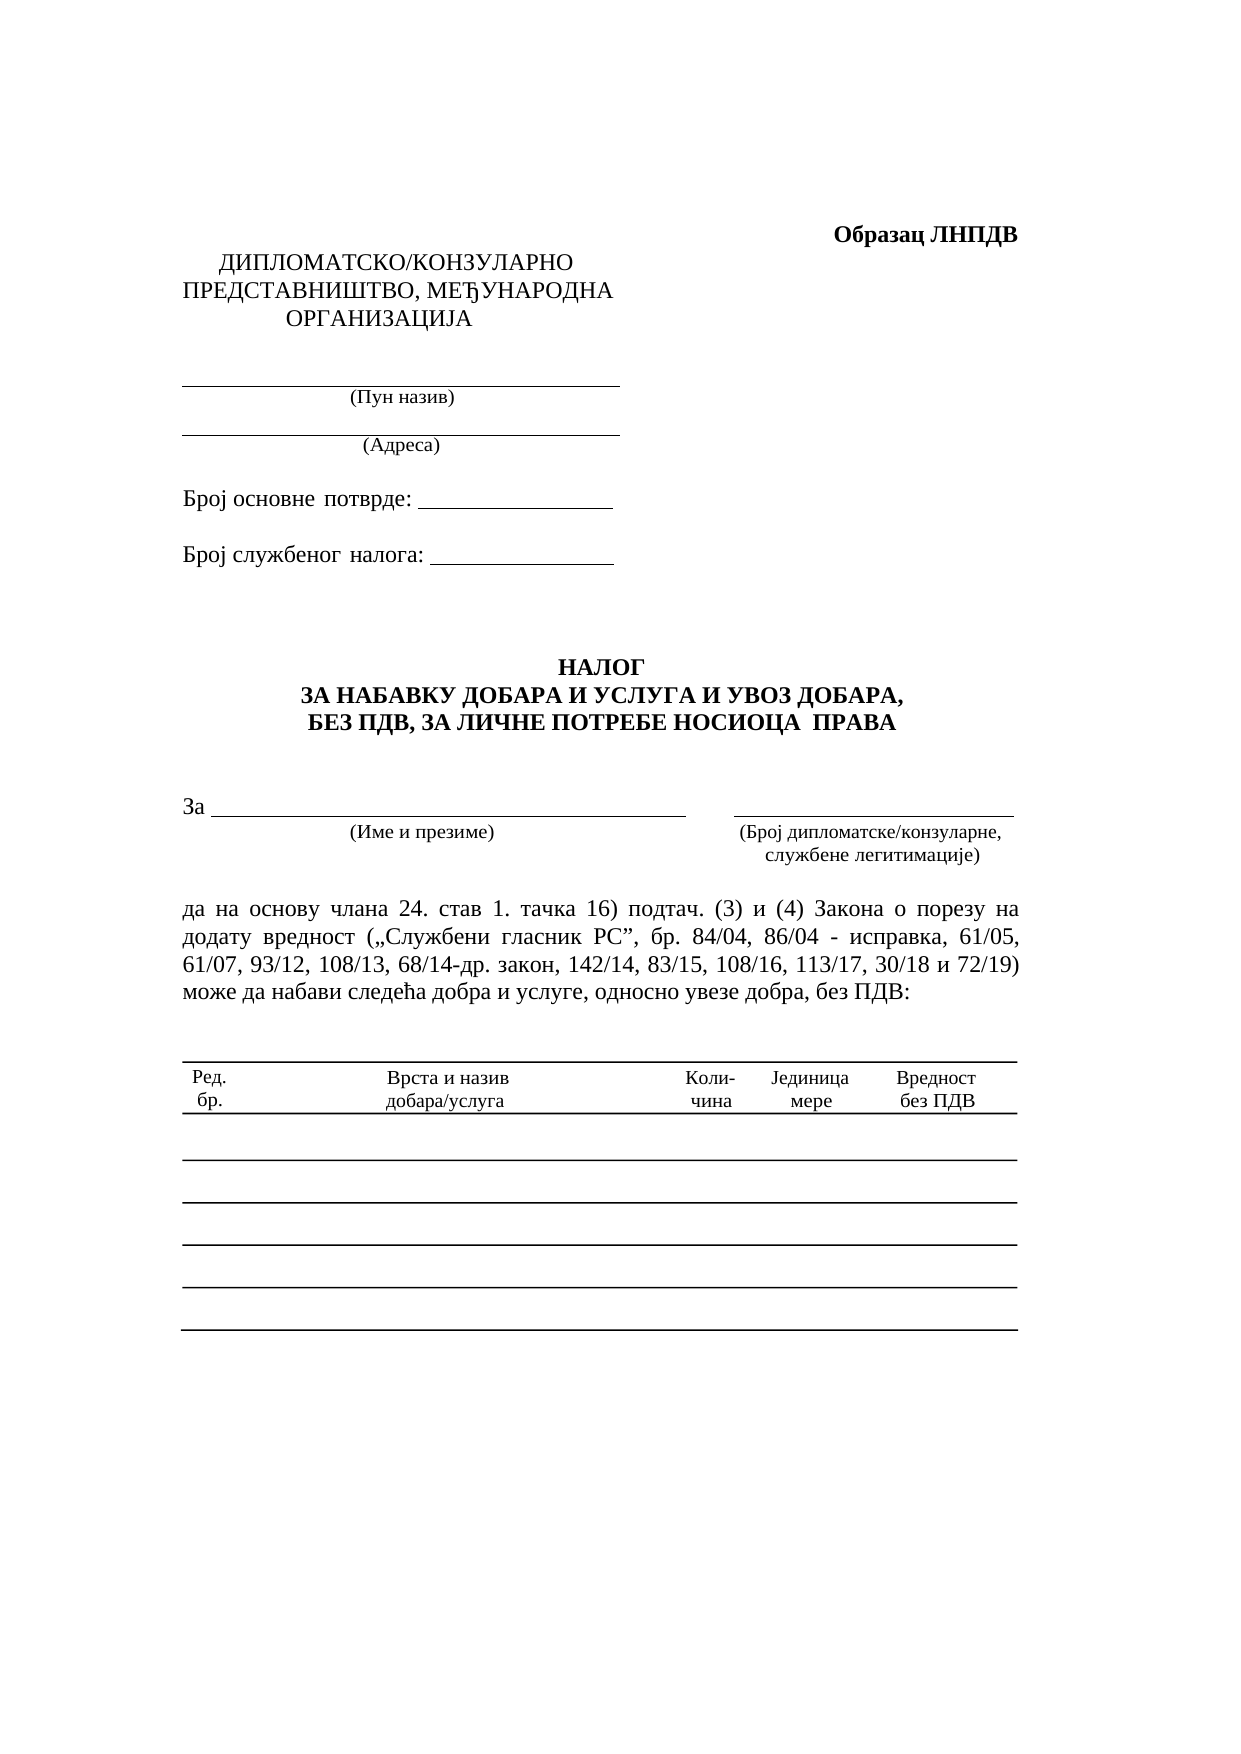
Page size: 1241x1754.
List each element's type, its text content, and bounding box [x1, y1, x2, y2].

text ОРГАНИЗАЦИЈА [286, 303, 1065, 331]
subtitle Образац ЛНПДВ [833, 220, 1065, 248]
text Вредност без ПДВ [896, 1066, 1002, 1112]
text Врста и назив добара/услуга [386, 1066, 511, 1112]
text ЗА НАБАВКУ ДОБАРА И УСЛУГА И УВОЗ ДОБАРА, БЕЗ ПДВ, ЗА ЛИЧНЕ ПОТРЕБЕ НОСИОЦА ПРАВА [298, 681, 906, 736]
subtitle НАЛОГ [169, 653, 1035, 680]
text Коли- чина [685, 1066, 737, 1112]
text ДИПЛОМАТСКО/КОНЗУЛАРНО ПРЕДСТАВНИШТВО, МЕЂУНАРОДНА [182, 248, 809, 303]
text (Пун назив) [350, 382, 1065, 408]
text (Име и презиме) (Број дипломатске/конзуларне, службене легитимације) [349, 820, 1008, 866]
text (Адреса) [169, 431, 634, 456]
text Ред. бр. [192, 1065, 229, 1111]
text да на основу члана 24. став 1. тачка 16) подтач. (3) и (4) Закона о порезу на додату вредност („Службени гласник РС”, бр. 84/04, 86/04 - исправка, 61/05, 61/07, 93/12, 108/13, 68/14-др. закон, 142/14, 83/15, 108/16, 113/17, 30/18 и 72/19) може да набави следећа добра и услуге, односно увезе добра, без ПДВ: [182, 894, 1022, 1005]
text Број службеног налога: [182, 540, 1065, 568]
text Јединица мере [771, 1066, 855, 1112]
text За [182, 792, 1065, 819]
text Број основне потврде: [169, 484, 627, 512]
